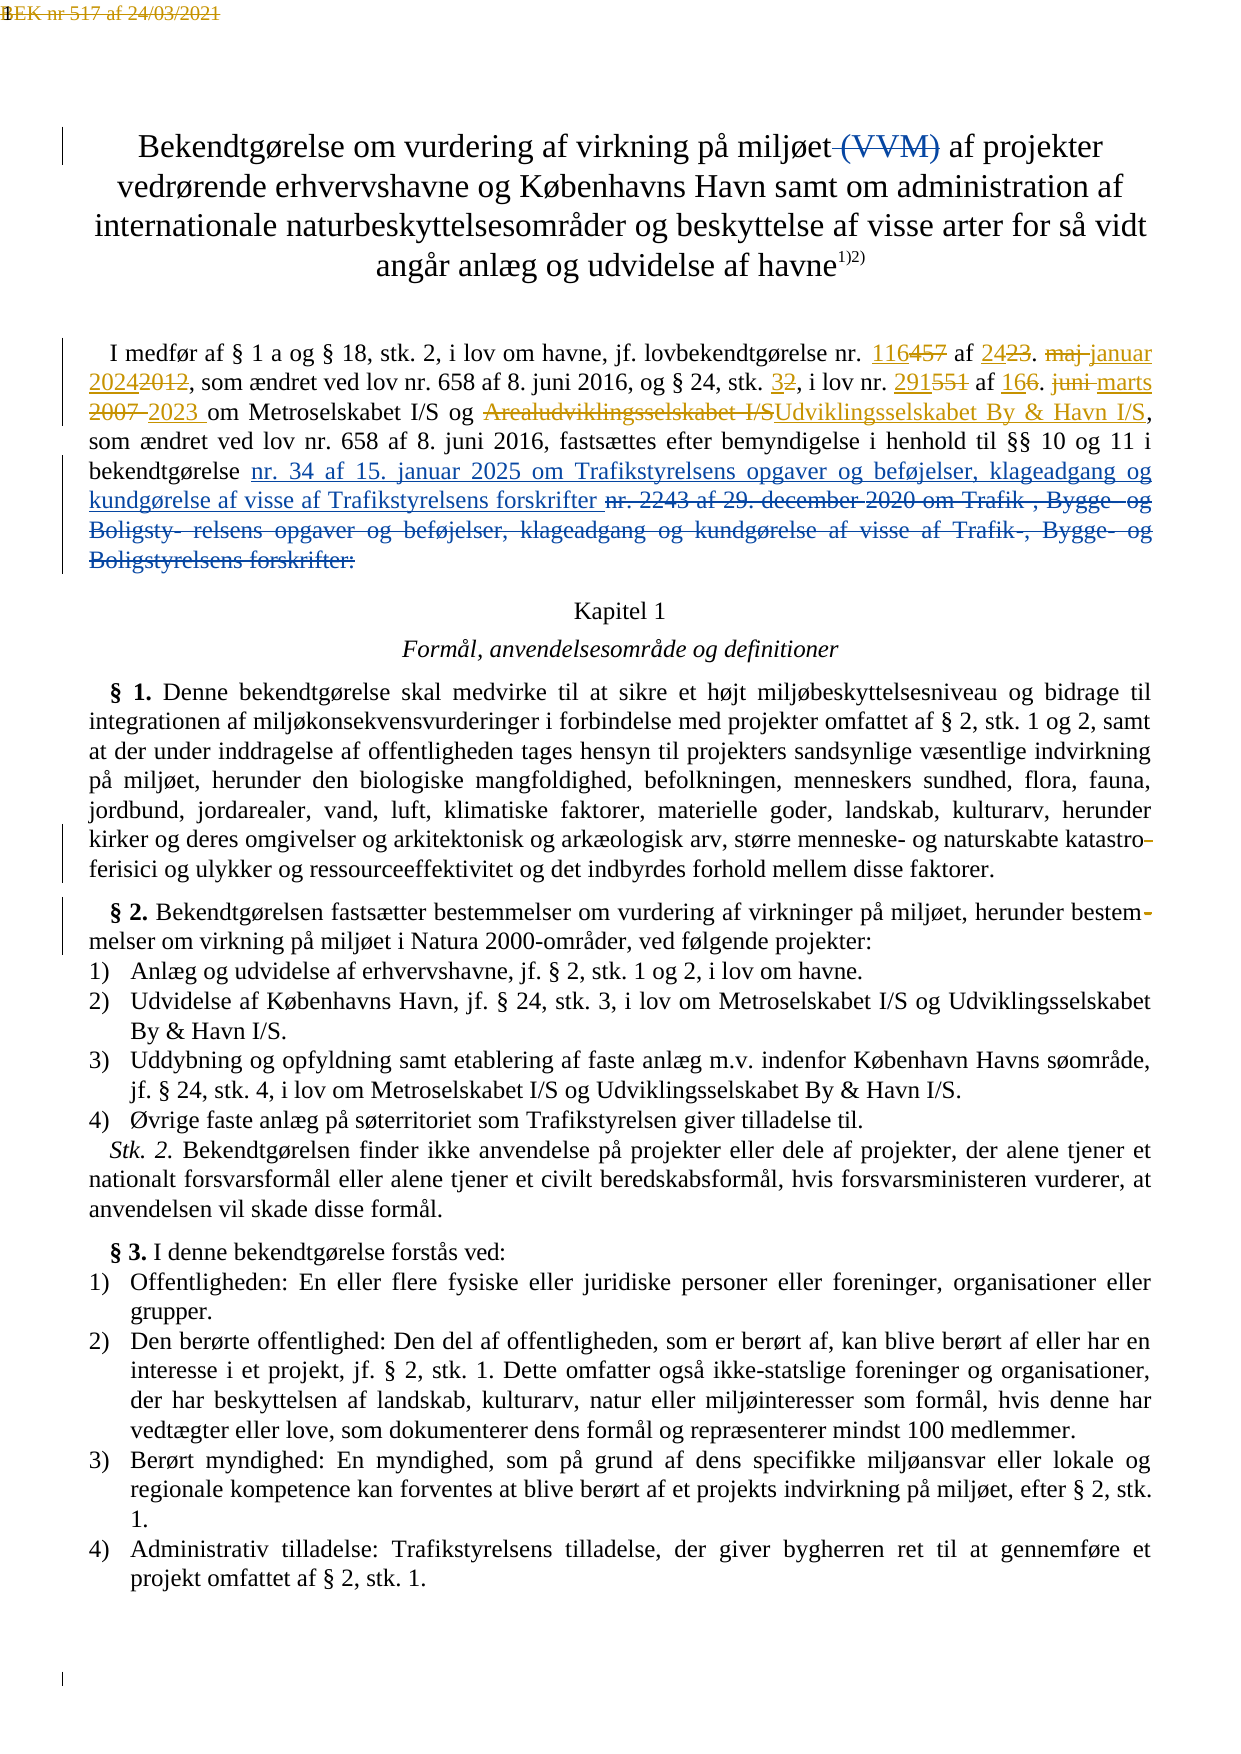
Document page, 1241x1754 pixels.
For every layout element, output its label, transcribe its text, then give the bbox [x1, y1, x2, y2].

list Udvidelse af Københavns Havn, jf. § 24, stk. 3, i lov om Metroselskabet I/S og Udviklingsselskabet By & Havn I/S. [88, 986, 1152, 1044]
list Den berørte offentlighed: Den del af offentligheden, som er berørt af, kan blive berørt af eller har en interesse i et projekt, jf. § 2, stk. 1. Dette omfatter også ikke-statslige foreninger og organisationer, der har beskyttelsen af landskab, kulturarv, natur eller miljøinteresser som formål, hvis denne har vedtægter eller love, som dokumenterer dens formål og repræsenterer mindst 100 medlemmer. [88, 1326, 1152, 1443]
text Bekendtgørelse om vurdering af virkning på miljøet af projekter vedrørende erhvervshavne og Københavns Havn samt om administration af internationale naturbeskyttelsesområder og beskyttelse af visse arter for så vidt angår anlæg og udvidelse af havne1)2) [94, 127, 1147, 283]
text Kapitel 1 [77, 596, 1163, 624]
list Uddybning og opfyldning samt etablering af faste anlæg m.v. indenfor København Havns søområde, jf. § 24, stk. 4, i lov om Metroselskabet I/S og Udviklingsselskabet By & Havn I/S. [88, 1046, 1152, 1104]
text Stk. 2. Bekendtgørelsen finder ikke anvendelse på projekter eller dele af projekter, der alene tjener et nationalt forsvarsformål eller alene tjener et civilt beredskabsformål, hvis forsvarsministeren vurderer, at anvendelsen vil skade disse formål. [88, 1135, 1152, 1223]
text I medfør af § 1 a og § 18, stk. 2, i lov om havne, jf. lovbekendtgørelse nr. af . , som ændret ved lov nr. 658 af 8. juni 2016, og § 24, stk. , i lov nr. af . om Metroselskabet I/S og , som ændret ved lov nr. 658 af 8. juni 2016, fastsættes efter bemyndigelse i henhold til §§ 10 og 11 i bekendtgørelse [88, 532, 1152, 573]
text § 1. Denne bekendtgørelse skal medvirke til at sikre et højt miljøbeskyttelsesniveau og bidrage til integrationen af miljøkonsekvensvurderinger i forbindelse med projekter omfattet af § 2, stk. 1 og 2, samt at der under inddragelse af offentligheden tages hensyn til projekters sandsynlige væsentlige indvirkning på miljøet, herunder den biologiske mangfoldighed, befolkningen, menneskers sundhed, flora, fauna, jordbund, jordarealer, vand, luft, klimatiske faktorer, materielle goder, landskab, kulturarv, herunder kirker og deres omgivelser og arkitektonisk og arkæologisk arv, større menneske- og naturskabte katastroferisici og ulykker og ressourceeffektivitet og det indbyrdes forhold mellem disse faktorer. [88, 677, 1152, 883]
list Administrativ tilladelse: Trafikstyrelsens tilladelse, der giver bygherren ret til at gennemføre et projekt omfattet af § 2, stk. 1. [88, 1534, 1152, 1592]
list Berørt myndighed: En myndighed, som på grund af dens specifikke miljøansvar eller lokale og regionale kompetence kan forventes at blive berørt af et projekts indvirkning på miljøet, efter § 2, stk. 1. [88, 1445, 1152, 1533]
text § 3. I denne bekendtgørelse forstås ved: [109, 1237, 1163, 1265]
list Anlæg og udvidelse af erhvervshavne, jf. § 2, stk. 1 og 2, i lov om havne. [88, 956, 1163, 985]
text I medfør af § 1 a og § 18, stk. 2, i lov om havne, jf. lovbekendtgørelse nr. af . , som ændret ved lov nr. 658 af 8. juni 2016, og § 24, stk. , i lov nr. af . om Metroselskabet I/S og , som ændret ved lov nr. 658 af 8. juni 2016, fastsættes efter bemyndigelse i henhold til §§ 10 og 11 i bekendtgørelse [88, 338, 1152, 531]
text § 2. Bekendtgørelsen fastsætter bestemmelser om vurdering af virkninger på miljøet, herunder bestemmelser om virkning på miljøet i Natura 2000-områder, ved følgende projekter: [88, 897, 1152, 955]
list Offentligheden: En eller flere fysiske eller juridiske personer eller foreninger, organisationer eller grupper. [88, 1267, 1152, 1325]
text Formål, anvendelsesområde og definitioner [77, 634, 1163, 663]
list Øvrige faste anlæg på søterritoriet som Trafikstyrelsen giver tilladelse til. [88, 1105, 1163, 1134]
